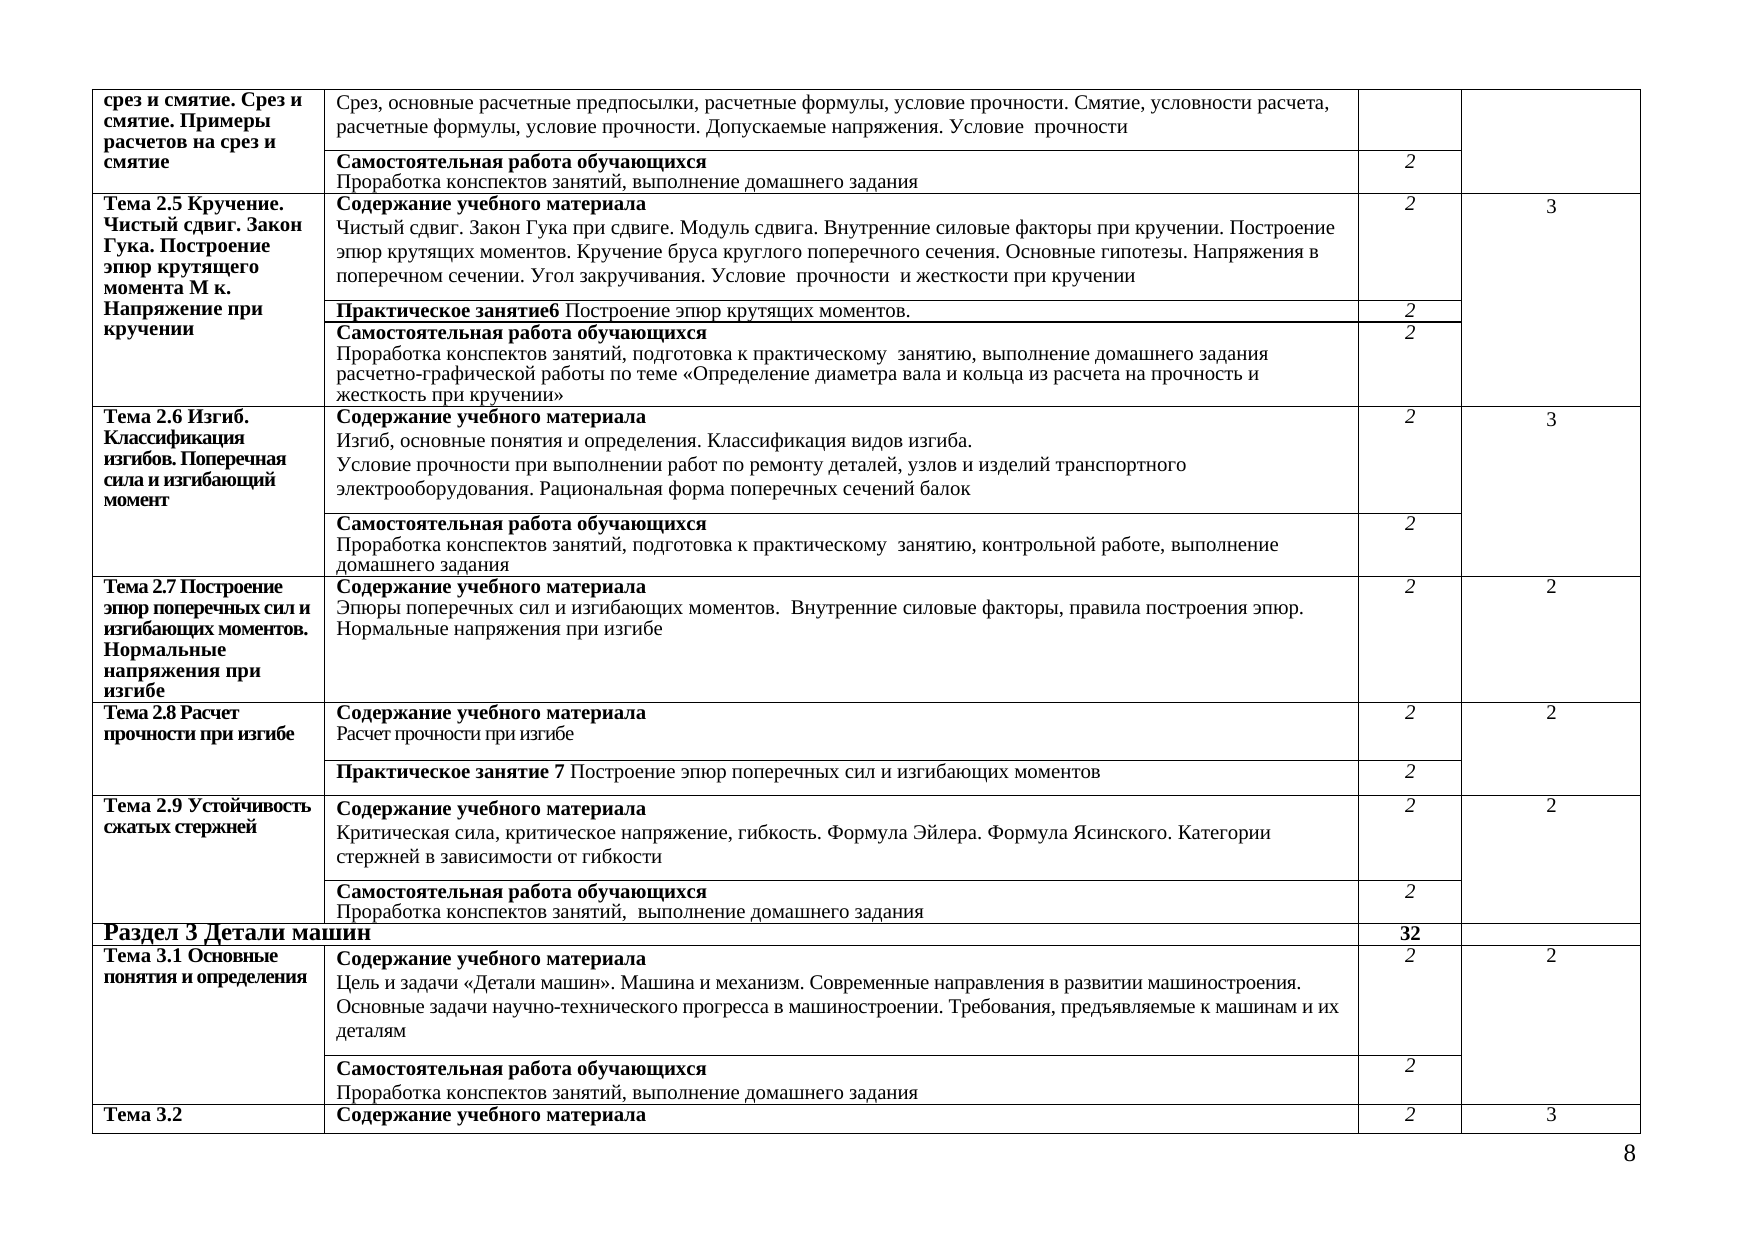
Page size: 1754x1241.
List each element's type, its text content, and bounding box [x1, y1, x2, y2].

table_cell 32 [1359, 924, 1461, 945]
table_cell Раздел 3 Детали машин [218, 924, 1358, 945]
table_cell Содержание учебного материала Эпюры поперечных сил и изгибающих моментов. Внутренние силовые факторы, правила построения эпюр. Нормальные напряжения при изгибе [325, 577, 1358, 702]
table_cell 2 [1462, 946, 1640, 1104]
table_cell 2 [1359, 577, 1461, 702]
table_cell 2 [1359, 703, 1461, 760]
table_cell 2 [1359, 514, 1461, 576]
table_cell 3 [1462, 1105, 1640, 1133]
table_cell Тема 2.9 Устойчивость сжатых стержней [93, 796, 324, 923]
table_cell Тема 2.6 Изгиб. Классификация изгибов. Поперечная сила и изгибающий момент [93, 407, 324, 576]
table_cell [325, 1105, 1358, 1133]
table_cell Самостоятельная работа обучающихся Проработка конспектов занятий, выполнение домашнего задания [325, 881, 1358, 923]
table_cell Содержание учебного материала Расчет прочности при изгибе [325, 703, 1358, 760]
table_cell 2 [1359, 881, 1461, 923]
table_cell 2 [1359, 946, 1461, 1055]
table_cell 2 [1359, 407, 1461, 512]
table_cell Самостоятельная работа обучающихся Проработка конспектов занятий, подготовка к практическому занятию, выполнение домашнего задания расчетно-графической работы по теме «Определение диаметра вала и кольца из расчета на прочность и жесткость при кручении» [325, 323, 1358, 406]
table_cell Самостоятельная работа обучающихся Проработка конспектов занятий, подготовка к практическому занятию, контрольной работе, выполнение домашнего задания [325, 514, 1358, 576]
table_cell Тема 2.7 Построение эпюр поперечных сил и изгибающих моментов. Нормальные напряжения при изгибе [93, 577, 324, 702]
table_cell 2 [1462, 703, 1640, 795]
table_cell Содержание учебного материала Цель и задачи «Детали машин». Машина и механизм. Современные направления в развитии машиностроения. Основные задачи научно-технического прогресса в машиностроении. Требования, предъявляемые к машинам и их деталям [325, 946, 1358, 1055]
table_cell Содержание учебного материала Изгиб, основные понятия и определения. Классификация видов изгиба. Условие прочности при выполнении работ по ремонту деталей, узлов и изделий транспортного электрооборудования. Рациональная форма поперечных сечений балок [325, 407, 1358, 512]
table_cell 2 [1359, 796, 1461, 880]
table_cell 2 [1359, 194, 1461, 299]
table_cell Раздел 3 Детали машин [93, 924, 210, 945]
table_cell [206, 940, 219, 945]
table_cell Тема 3.1 Основные понятия и определения [93, 946, 324, 1104]
table_cell 2 [1462, 796, 1640, 923]
table_cell 2 [1359, 90, 1461, 150]
table_cell 2 [1462, 577, 1640, 702]
table_cell Тема 2.8 Расчет прочности при изгибе [93, 703, 324, 795]
table_cell Практическое занятие 7 Построение эпюр поперечных сил и изгибающих моментов [325, 761, 1358, 795]
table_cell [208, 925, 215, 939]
table_cell 3 [1462, 90, 1640, 193]
table_cell 2 [1359, 1105, 1461, 1133]
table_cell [325, 90, 1358, 150]
table_cell [1462, 924, 1640, 945]
table_cell Самостоятельная работа обучающихся Проработка конспектов занятий, выполнение домашнего задания [325, 151, 1358, 193]
table_cell 2 [1359, 1056, 1461, 1104]
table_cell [93, 1105, 324, 1133]
table_cell 2 [1359, 761, 1461, 795]
table_cell 3 [1462, 194, 1640, 406]
table_cell 2 [1359, 301, 1461, 321]
table_cell 2 [1359, 323, 1461, 406]
table_cell Содержание учебного материала Чистый сдвиг. Закон Гука при сдвиге. Модуль сдвига. Внутренние силовые факторы при кручении. Построение эпюр крутящих моментов. Кручение бруса круглого поперечного сечения. Основные гипотезы. Напряжения в поперечном сечении. Угол закручивания. Условие прочности и жесткости при кручении [325, 194, 1358, 299]
table_cell Содержание учебного материала Критическая сила, критическое напряжение, гибкость. Формула Эйлера. Формула Ясинского. Категории стержней в зависимости от гибкости [325, 796, 1358, 880]
table_cell 3 [1462, 407, 1640, 576]
table_cell Самостоятельная работа обучающихся Проработка конспектов занятий, выполнение домашнего задания [325, 1056, 1358, 1104]
table_cell 2 [1359, 151, 1461, 193]
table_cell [93, 90, 324, 193]
table_cell Практическое занятие6 Построение эпюр крутящих моментов. [325, 301, 1358, 321]
table_cell Тема 2.5 Кручение. Чистый сдвиг. Закон Гука. Построение эпюр крутящего момента М к. Напряжение при кручении [93, 194, 324, 406]
